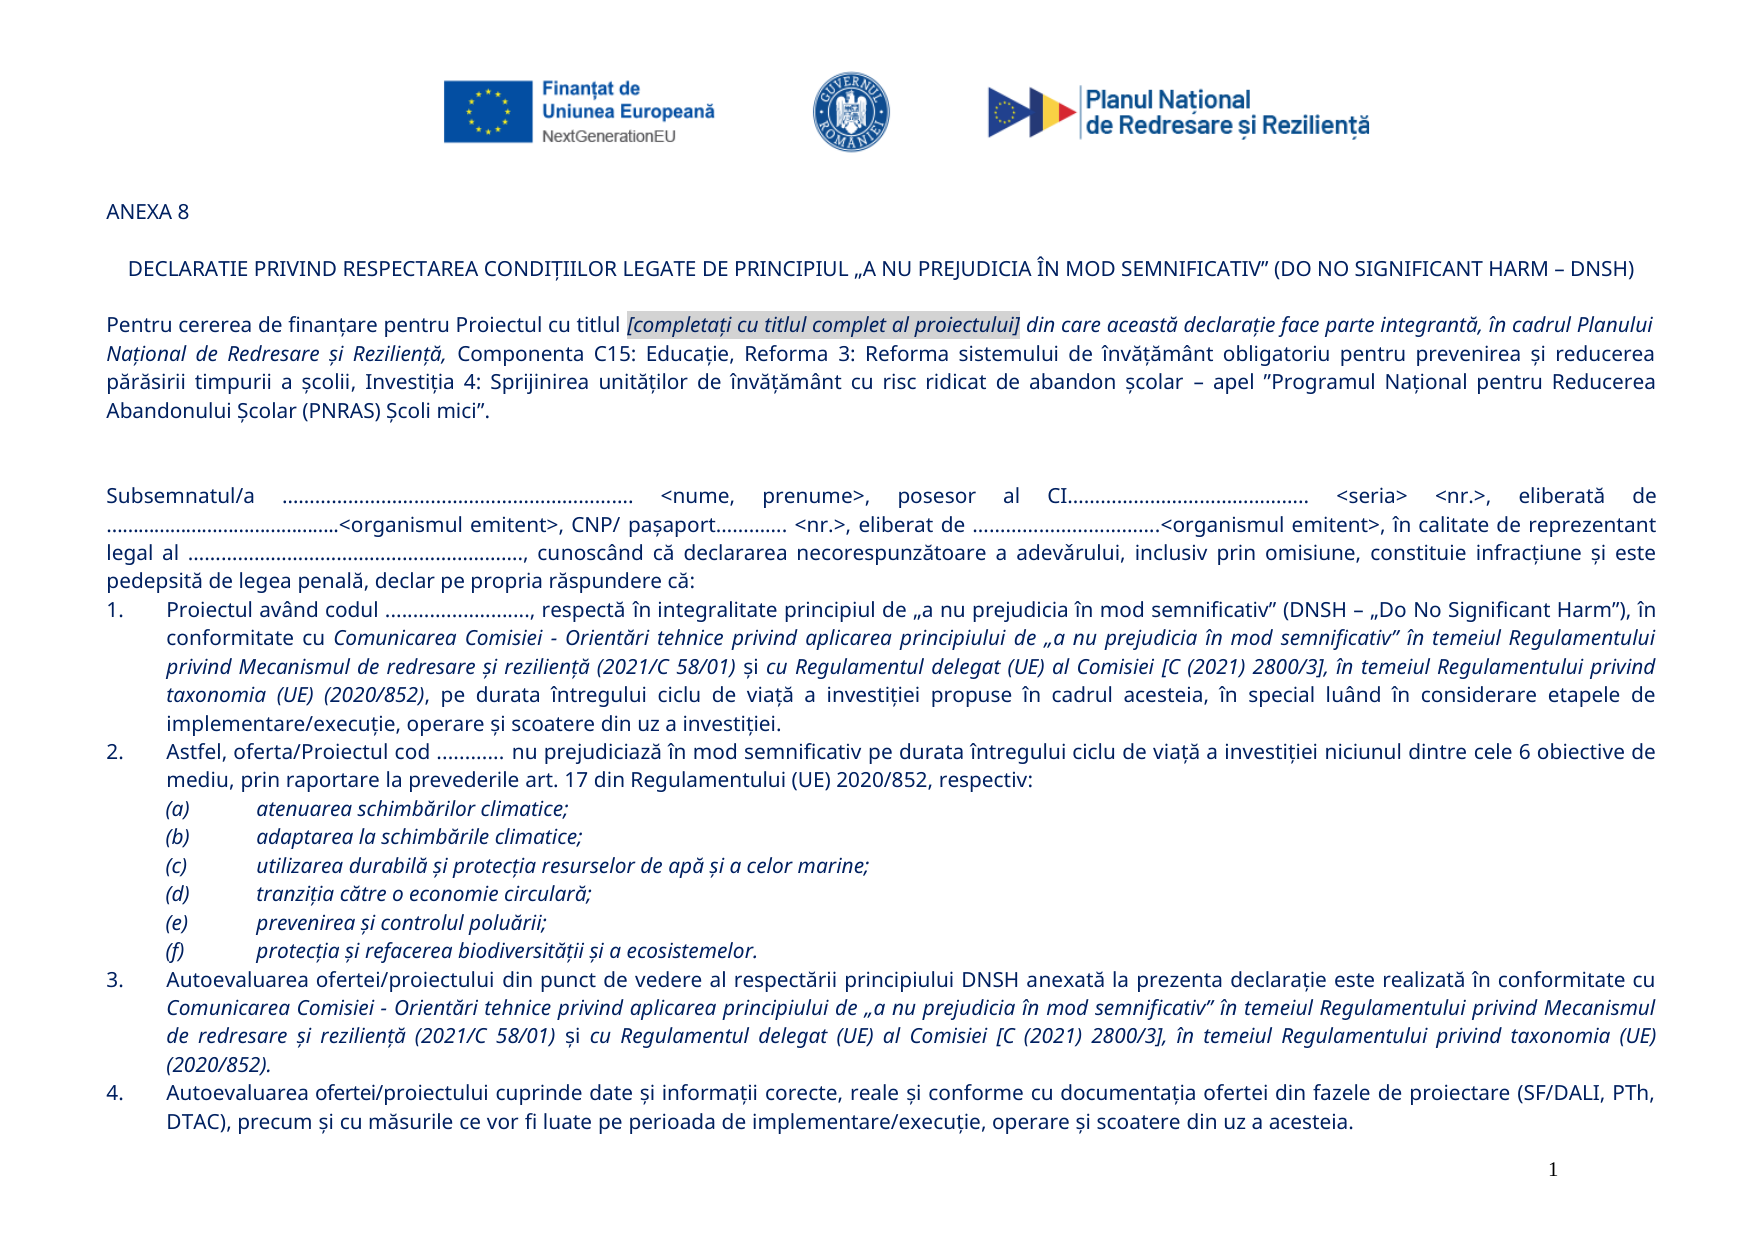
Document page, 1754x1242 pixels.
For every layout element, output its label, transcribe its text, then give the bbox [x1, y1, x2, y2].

text (b) adaptarea la schimbările climatice; [165, 822, 1656, 851]
text Pentru cererea de finanțare pentru Proiectul cu titlul [completați cu titlul complet al proiectului] din care această declarație face parte integrantă, în cadrul Planului Național de Redresare și Reziliență, Componenta C15: Educație, Reforma 3: Reforma sistemului de învățământ obligatoriu pentru prevenirea și reducerea părăsirii timpurii a școlii, Investiția 4: Sprijinirea unităților de învățământ cu risc ridicat de abandon școlar – apel ”Programul Național pentru Reducerea Abandonului Școlar (PNRAS) Școli mici”. [106, 311, 1656, 424]
list Proiectul având codul .........................., respectă în integralitate principiul de „a nu prejudicia în mod semnificativ” (DNSH – „Do No Significant Harm”), în conformitate cu Comunicarea Comisiei - Orientări tehnice privind aplicarea principiului de „a nu prejudicia în mod semnificativ” în temeiul Regulamentului privind Mecanismul de redresare și reziliență (2021/C 58/01) și cu Regulamentul delegat (UE) al Comisiei [C (2021) 2800/3], în temeiul Regulamentului privind taxonomia (UE) (2020/852), pe durata întregului ciclu de viață a investiţiei propuse în cadrul acesteia, în special luând în considerare etapele de implementare/execuţie, operare și scoatere din uz a investiţiei. [106, 595, 1656, 737]
text (a) atenuarea schimbărilor climatice; [165, 794, 1656, 822]
list Astfel, oferta/Proiectul cod ............ nu prejudiciază în mod semnificativ pe durata întregului ciclu de viață a investiţiei niciunul dintre cele 6 obiective de mediu, prin raportare la prevederile art. 17 din Regulamentului (UE) 2020/852, respectiv: [106, 737, 1656, 794]
list Autoevaluarea ofertei/proiectului din punct de vedere al respectării principiului DNSH anexată la prezenta declaraţie este realizată în conformitate cu Comunicarea Comisiei - Orientări tehnice privind aplicarea principiului de „a nu prejudicia în mod semnificativ” în temeiul Regulamentului privind Mecanismul de redresare și reziliență (2021/C 58/01) și cu Regulamentul delegat (UE) al Comisiei [C (2021) 2800/3], în temeiul Regulamentului privind taxonomia (UE) (2020/852). [106, 965, 1656, 1078]
text (d) tranziția către o economie circulară; [165, 879, 1656, 908]
text (c) utilizarea durabilă și protecția resurselor de apă și a celor marine; [165, 851, 1656, 879]
text Subsemnatul/a ………………………………………………………. <nume, prenume>, posesor al CI…………………………………….. <seria> <nr.>, eliberată de ……………………………………..<organismul emitent>, CNP/ paşaport…………. <nr.>, eliberat de …………………………….<organismul emitent>, în calitate de reprezentant legal al ……………………………………………………., cunoscând că declararea necorespunzătoare a adevǎrului, inclusiv prin omisiune, constituie infracţiune şi este pedepsită de legea penală, declar pe propria răspundere că: [106, 481, 1656, 595]
text ANEXA 8 [106, 197, 1586, 225]
text DECLARATIE PRIVIND RESPECTAREA CONDIȚIILOR LEGATE DE PRINCIPIUL „A NU PREJUDICIA ÎN MOD SEMNIFICATIV” (DO NO SIGNIFICANT HARM – DNSH) [106, 254, 1656, 282]
text (f) protecția și refacerea biodiversității și a ecosistemelor. [165, 936, 1656, 965]
text (e) prevenirea și controlul poluării; [165, 908, 1656, 936]
list Autoevaluarea ofertei/proiectului cuprinde date și informaţii corecte, reale și conforme cu documentaţia ofertei din fazele de proiectare (SF/DALI, PTh, DTAC), precum și cu măsurile ce vor fi luate pe perioada de implementare/execuţie, operare și scoatere din uz a acesteia. [106, 1078, 1656, 1135]
